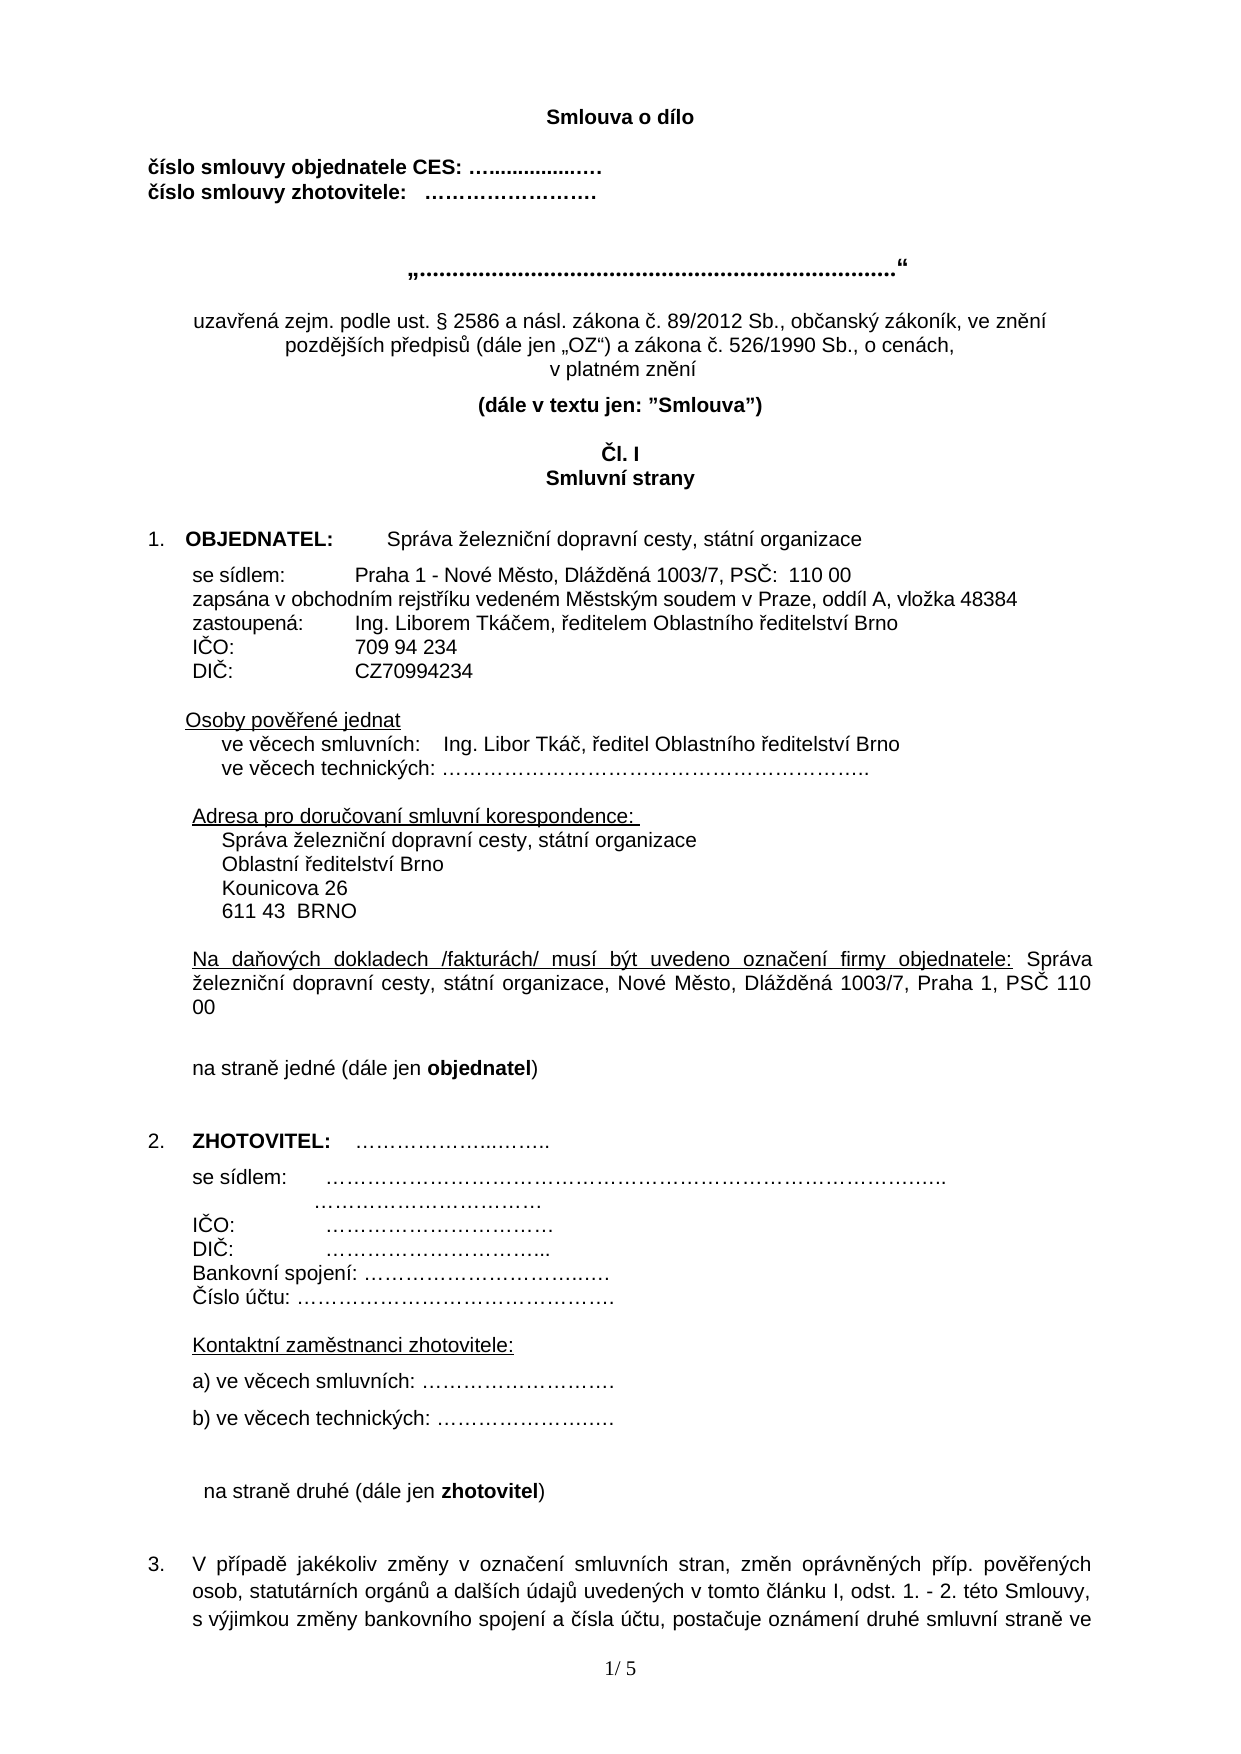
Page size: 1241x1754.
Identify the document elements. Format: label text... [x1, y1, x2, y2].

text (dále v textu jen: ”Smlouva”) [148, 393, 1092, 417]
text Číslo účtu: ………………………………………. [192, 1285, 1092, 1309]
text DIČ: CZ70994234 [185, 659, 1092, 683]
list ZHOTOVITEL: ………………...…….. [148, 1129, 1092, 1153]
subtitle Smluvní strany [148, 466, 1092, 490]
subtitle Čl. I [148, 442, 1092, 466]
title číslo smlouvy zhotovitele: ……………………. [148, 178, 1092, 203]
text DIČ: …………………………... [192, 1237, 1092, 1261]
text se sídlem: ………………………………………………………………………….….. [192, 1165, 1092, 1189]
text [148, 1552, 1092, 1631]
text Na daňových dokladech /fakturách/ musí být uvedeno označení firmy objednatele: Správa železniční dopravní cesty, státní organizace, Nové Město, Dlážděná 1003/7, Praha 1, PSČ 110 00 [192, 947, 1092, 1019]
text a) ve věcech smluvních: ………………………. [148, 1369, 1092, 1393]
text 611 43 BRNO [148, 899, 1092, 923]
text zapsána v obchodním rejstříku vedeném Městským soudem v Praze, oddíl A, vložka 48384 [185, 587, 1092, 611]
text ve věcech smluvních: Ing. Libor Tkáč, ředitel Oblastního ředitelství Brno [221, 732, 1092, 756]
text Bankovní spojení: …………………………..…. [192, 1261, 1092, 1285]
text ve věcech technických: …………………………………………………….. [148, 756, 1166, 779]
text Kontaktní zaměstnanci zhotovitele: [148, 1333, 1092, 1357]
text IČO: 709 94 234 [148, 635, 1092, 659]
list OBJEDNATEL: Správa železniční dopravní cesty, státní organizace [148, 526, 1092, 550]
text Oblastní ředitelství Brno [148, 851, 1092, 875]
text „……………………………………………………………….“ [223, 252, 1092, 284]
text Adresa pro doručovaní smluvní korespondence: [148, 803, 1092, 827]
text na straně jedné (dále jen objednatel) [148, 1056, 1092, 1080]
text v platném znění [148, 357, 1092, 381]
text …………………………… [192, 1189, 1092, 1213]
text na straně druhé (dále jen zhotovitel) [148, 1479, 1092, 1503]
text IČO: …………………………… [148, 1213, 1092, 1237]
text Správa železniční dopravní cesty, státní organizace [148, 827, 1092, 851]
text se sídlem: Praha 1 - Nové Město, Dlážděná 1003/7, PSČ: 110 00 [185, 563, 1092, 587]
text uzavřená zejm. podle ust. § 2586 a násl. zákona č. 89/2012 Sb., občanský zákoník, ve znění pozdějších předpisů (dále jen „OZ“) a zákona č. 526/1990 Sb., o cenách, [148, 309, 1092, 357]
text Kounicova 26 [148, 875, 1092, 899]
text b) ve věcech technických: ………………….…. [148, 1406, 1092, 1430]
text Osoby pověřené jednat [148, 708, 1092, 732]
title Smlouva o dílo [148, 103, 1092, 128]
text zastoupená: Ing. Liborem Tkáčem, ředitelem Oblastního ředitelství Brno [185, 611, 1092, 635]
title číslo smlouvy objednatele CES: …...............…. [148, 153, 1092, 178]
